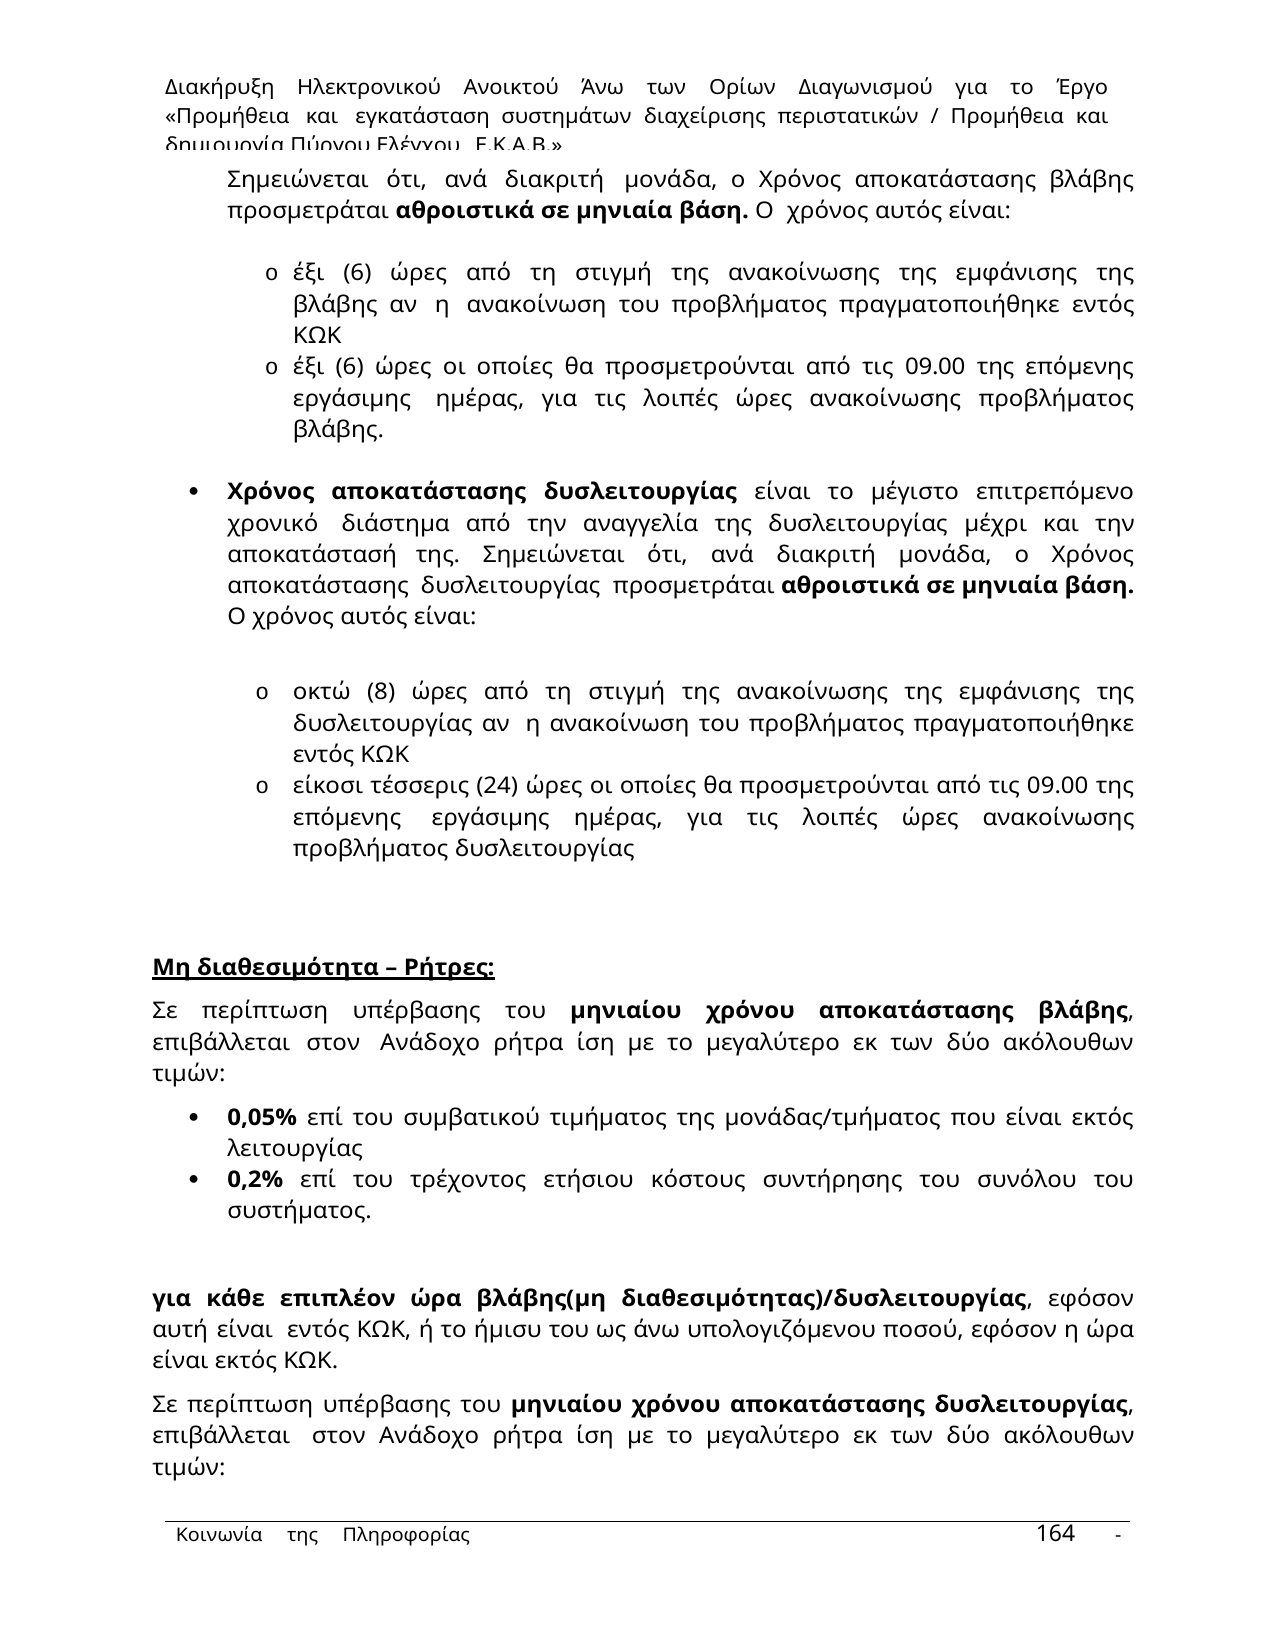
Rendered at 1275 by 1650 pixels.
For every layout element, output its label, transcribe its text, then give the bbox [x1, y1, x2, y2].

list Χρόνος αποκατάστασης δυσλειτουργίας είναι το μέγιστο επιτρεπόμενο χρονικό διάστημα από την αναγγελία της δυσλειτουργίας μέχρι και την αποκατάστασή της. Σημειώνεται ότι, ανά διακριτή μονάδα, ο Χρόνος αποκατάστασης δυσλειτουργίας προσμετράται αθροιστικά σε μηνιαία βάση. Ο χρόνος αυτός είναι: [189, 475, 1134, 631]
text Σε περίπτωση υπέρβασης του μηνιαίου χρόνου αποκατάστασης βλάβης, επιβάλλεται στον Ανάδοχο ρήτρα ίση με το μεγαλύτερο εκ των δύο ακόλουθων τιμών: [152, 994, 1134, 1088]
list έξι (6) ώρες από τη στιγμή της ανακοίνωσης της εμφάνισης της βλάβης αν η ανακοίνωση του προβλήματος πραγματοποιήθηκε εντός ΚΩΚ [264, 256, 1134, 350]
list 0,05% επί του συμβατικού τιμήματος της μονάδας/τμήματος που είναι εκτός λειτουργίας [189, 1100, 1134, 1163]
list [189, 162, 1134, 225]
list είκοσι τέσσερις (24) ώρες οι οποίες θα προσμετρούνται από τις 09.00 της επόμενης εργάσιμης ημέρας, για τις λοιπές ώρες ανακοίνωσης προβλήματος δυσλειτουργίας [255, 769, 1134, 863]
list 0,2% επί του τρέχοντος ετήσιου κόστους συντήρησης του συνόλου του συστήματος. [189, 1163, 1134, 1225]
text Μη διαθεσιμότητα – Ρήτρες: [152, 950, 1134, 982]
text Σε περίπτωση υπέρβασης του μηνιαίου χρόνου αποκατάστασης δυσλειτουργίας, επιβάλλεται στον Ανάδοχο ρήτρα ίση με το μεγαλύτερο εκ των δύο ακόλουθων τιμών: [152, 1388, 1134, 1482]
list έξι (6) ώρες οι οποίες θα προσμετρούνται από τις 09.00 της επόμενης εργάσιμης ημέρας, για τις λοιπές ώρες ανακοίνωσης προβλήματος βλάβης. [264, 350, 1134, 444]
list οκτώ (8) ώρες από τη στιγμή της ανακοίνωσης της εμφάνισης της δυσλειτουργίας αν η ανακοίνωση του προβλήματος πραγματοποιήθηκε εντός ΚΩΚ [255, 675, 1134, 769]
